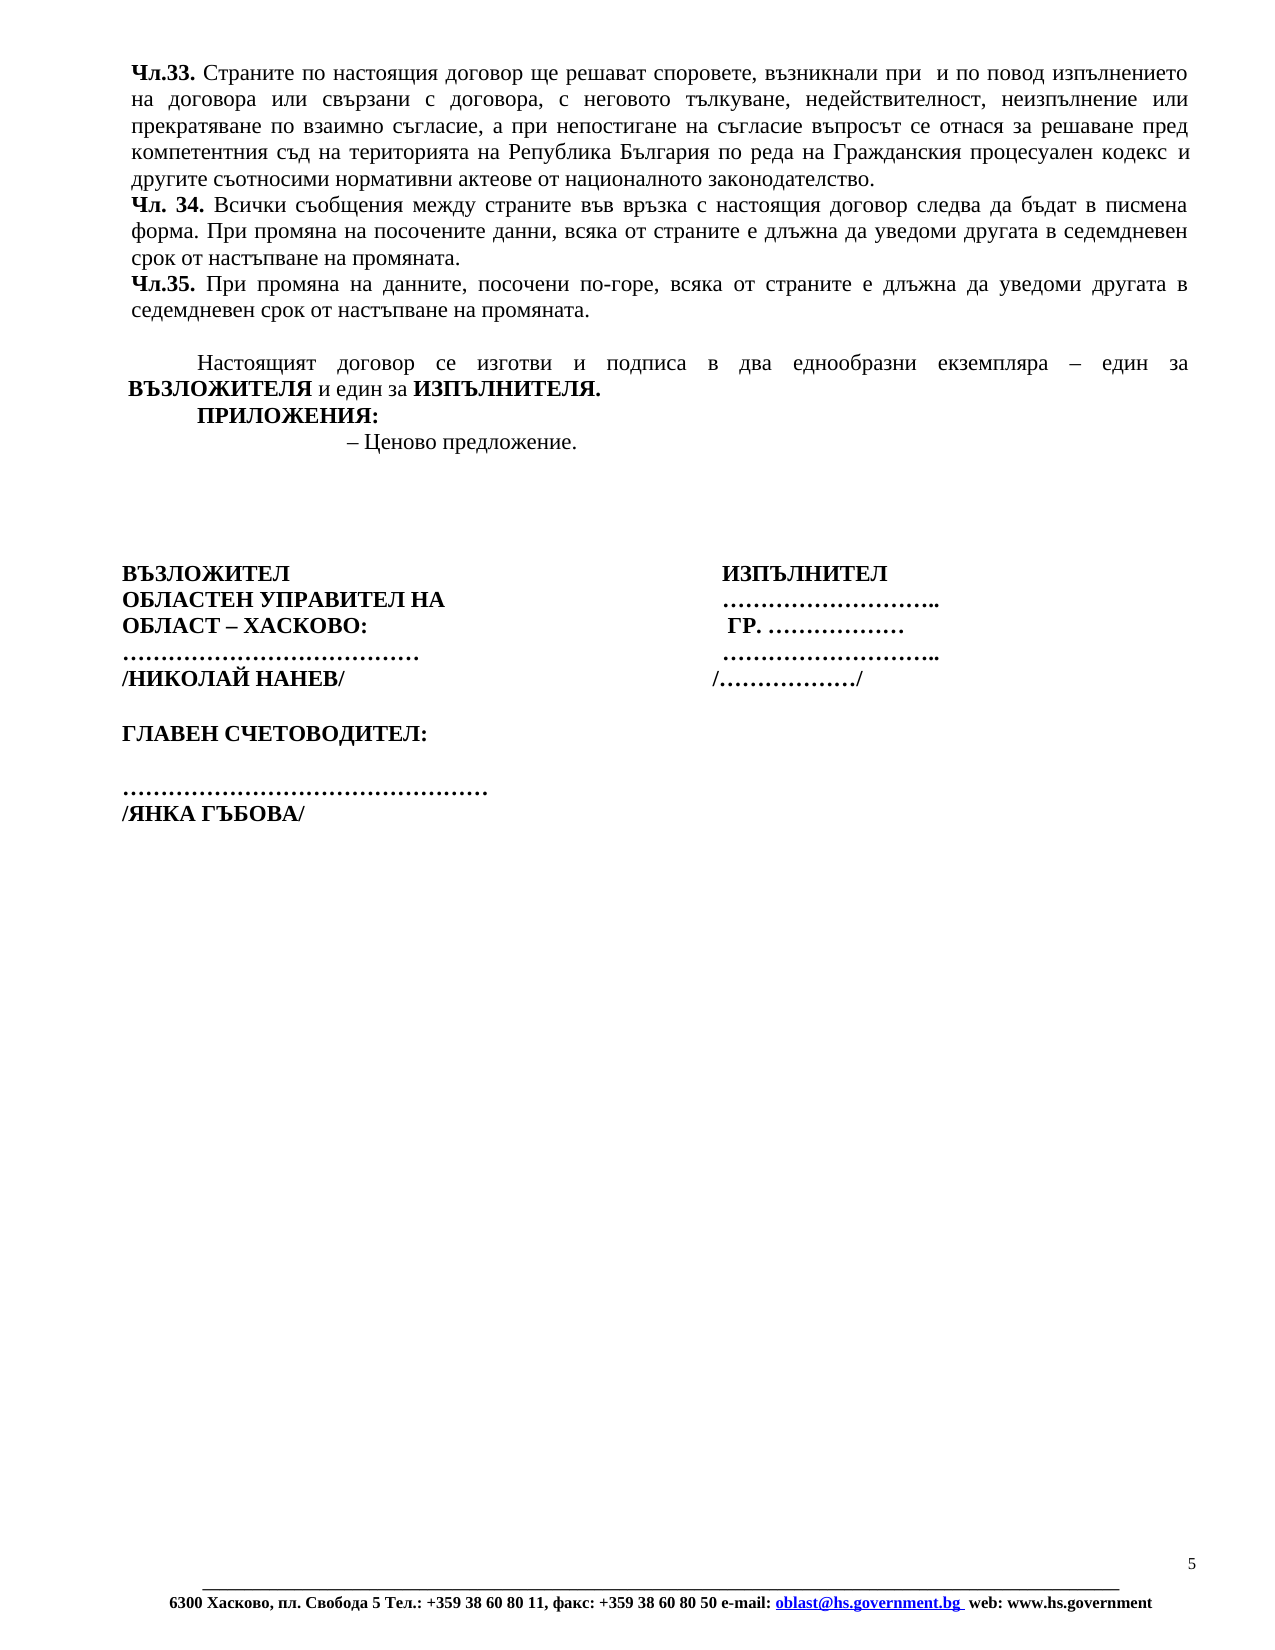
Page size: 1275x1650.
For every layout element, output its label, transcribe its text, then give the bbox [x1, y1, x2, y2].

text Чл.33. Страните по настоящия договор ще решават споровете, възникнали при и по повод изпълнението на договора или свързани с договора, с неговото тълкуване, недействителност, неизпълнение или прекратяване по взаимно съгласие, а при непостигане на съгласие въпросът се отнася за решаване пред компетентния съд на територията на Република България по реда на Гражданския процесуален кодекс и другите съотносими нормативни актеове от националното законодателство. [131, 59, 1190, 191]
text Настоящият договор се изготви и подписа в два еднообразни екземпляра – един за ВЪЗЛОЖИТЕЛЯ и един за ИЗПЪЛНИТЕЛЯ. [128, 349, 1190, 402]
text ………………………………… ……………………….. [122, 639, 940, 665]
text ………………………………………… [122, 774, 940, 800]
text Чл. 34. Всички съобщения между страните във връзка с настоящия договор следва да бъдат в писмена форма. При промяна на посочените данни, всяка от страните е длъжна да уведоми другата в седемдневен срок от настъпване на промяната. [131, 191, 1190, 270]
text ГЛАВЕН СЧЕТОВОДИТЕЛ: [122, 720, 940, 746]
text ОБЛАСТЕН УПРАВИТЕЛ НА ……………………….. [122, 586, 940, 613]
text ПРИЛОЖЕНИЯ: [128, 402, 1190, 428]
text Чл.35. При промяна на данните, посочени по-горе, всяка от страните е длъжна да уведоми другата в седемдневен срок от настъпване на промяната. [131, 270, 1190, 323]
text /ЯНКА ГЪБОВА/ [122, 800, 940, 827]
text – Ценово предложение. [278, 428, 1190, 454]
text /НИКОЛАЙ НАНЕВ/ /………………/ [122, 665, 940, 692]
text ВЪЗЛОЖИТЕЛ ИЗПЪЛНИТЕЛ [122, 560, 940, 586]
text ОБЛАСТ – ХАСКОВО: ГР. ……………… [122, 613, 940, 639]
